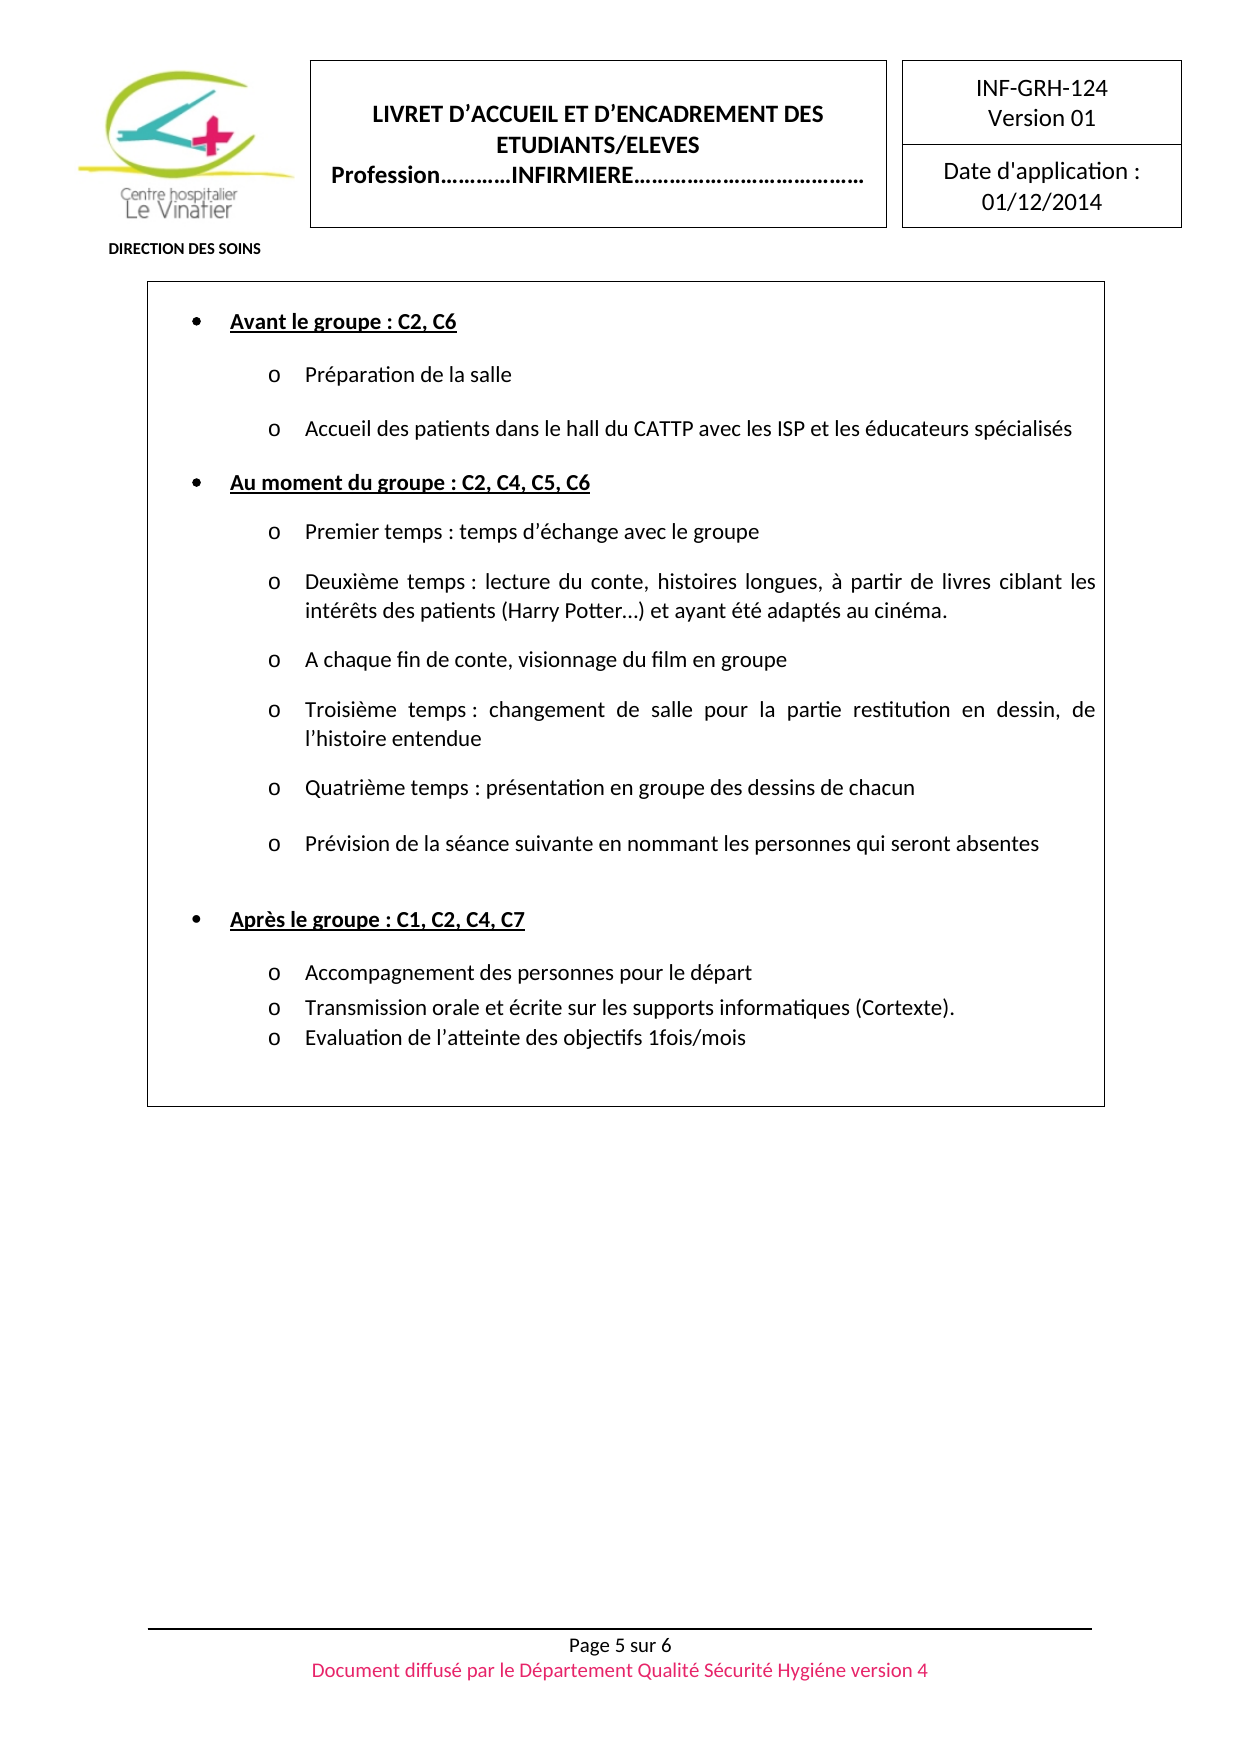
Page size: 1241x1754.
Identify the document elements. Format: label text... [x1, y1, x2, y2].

picture [74, 62, 295, 227]
